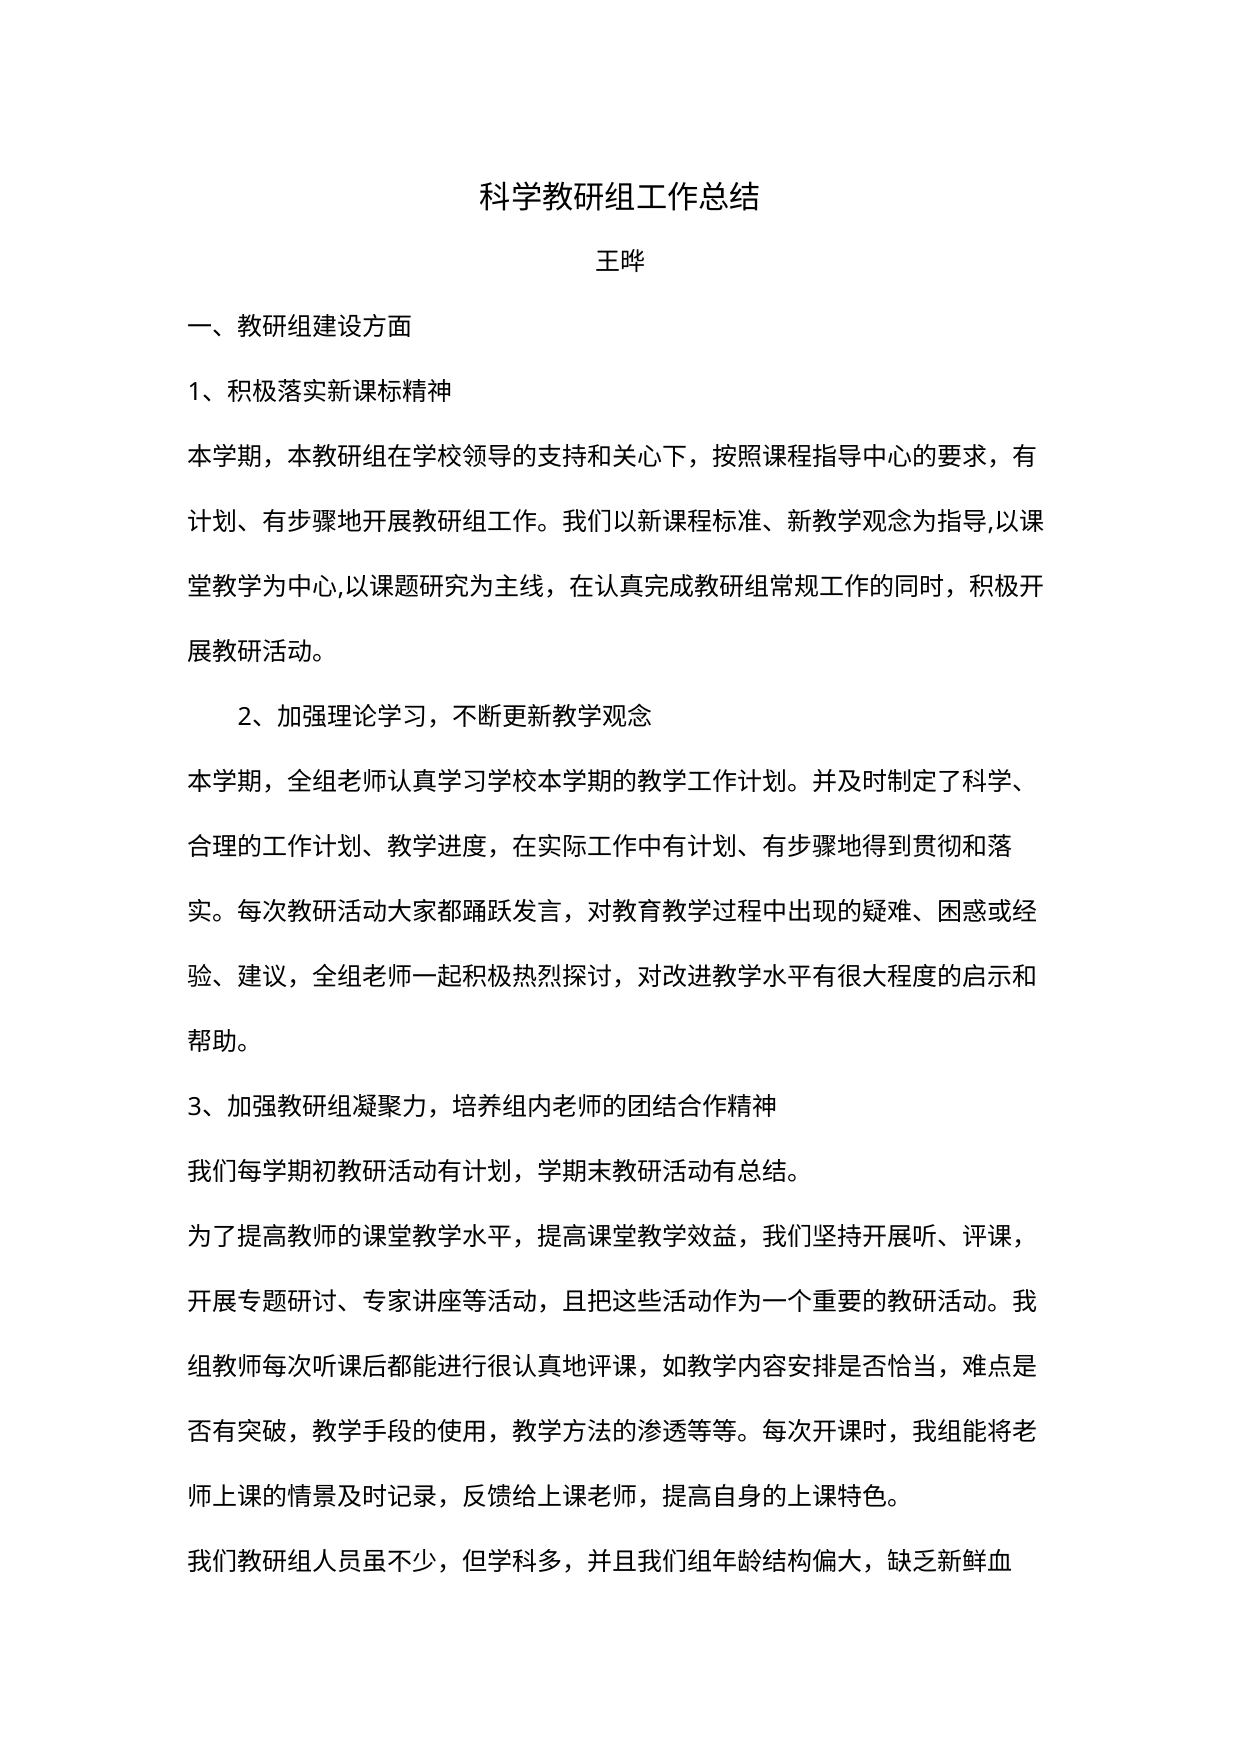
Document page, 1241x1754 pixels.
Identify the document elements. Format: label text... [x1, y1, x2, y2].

list 一、教研组建设方面 [187, 292, 1053, 357]
text 科学教研组工作总结 [187, 162, 1053, 227]
list 1、积极落实新课标精神 [187, 357, 1053, 422]
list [187, 682, 1053, 1592]
list 本学期，本教研组在学校领导的支持和关心下，按照课程指导中心的要求，有计划、有步骤地开展教研组工作。我们以新课程标准、新教学观念为指导,以课堂教学为中心,以课题研究为主线，在认真完成教研组常规工作的同时，积极开展教研活动。 [187, 422, 1053, 682]
text 王晔 [187, 227, 1053, 292]
